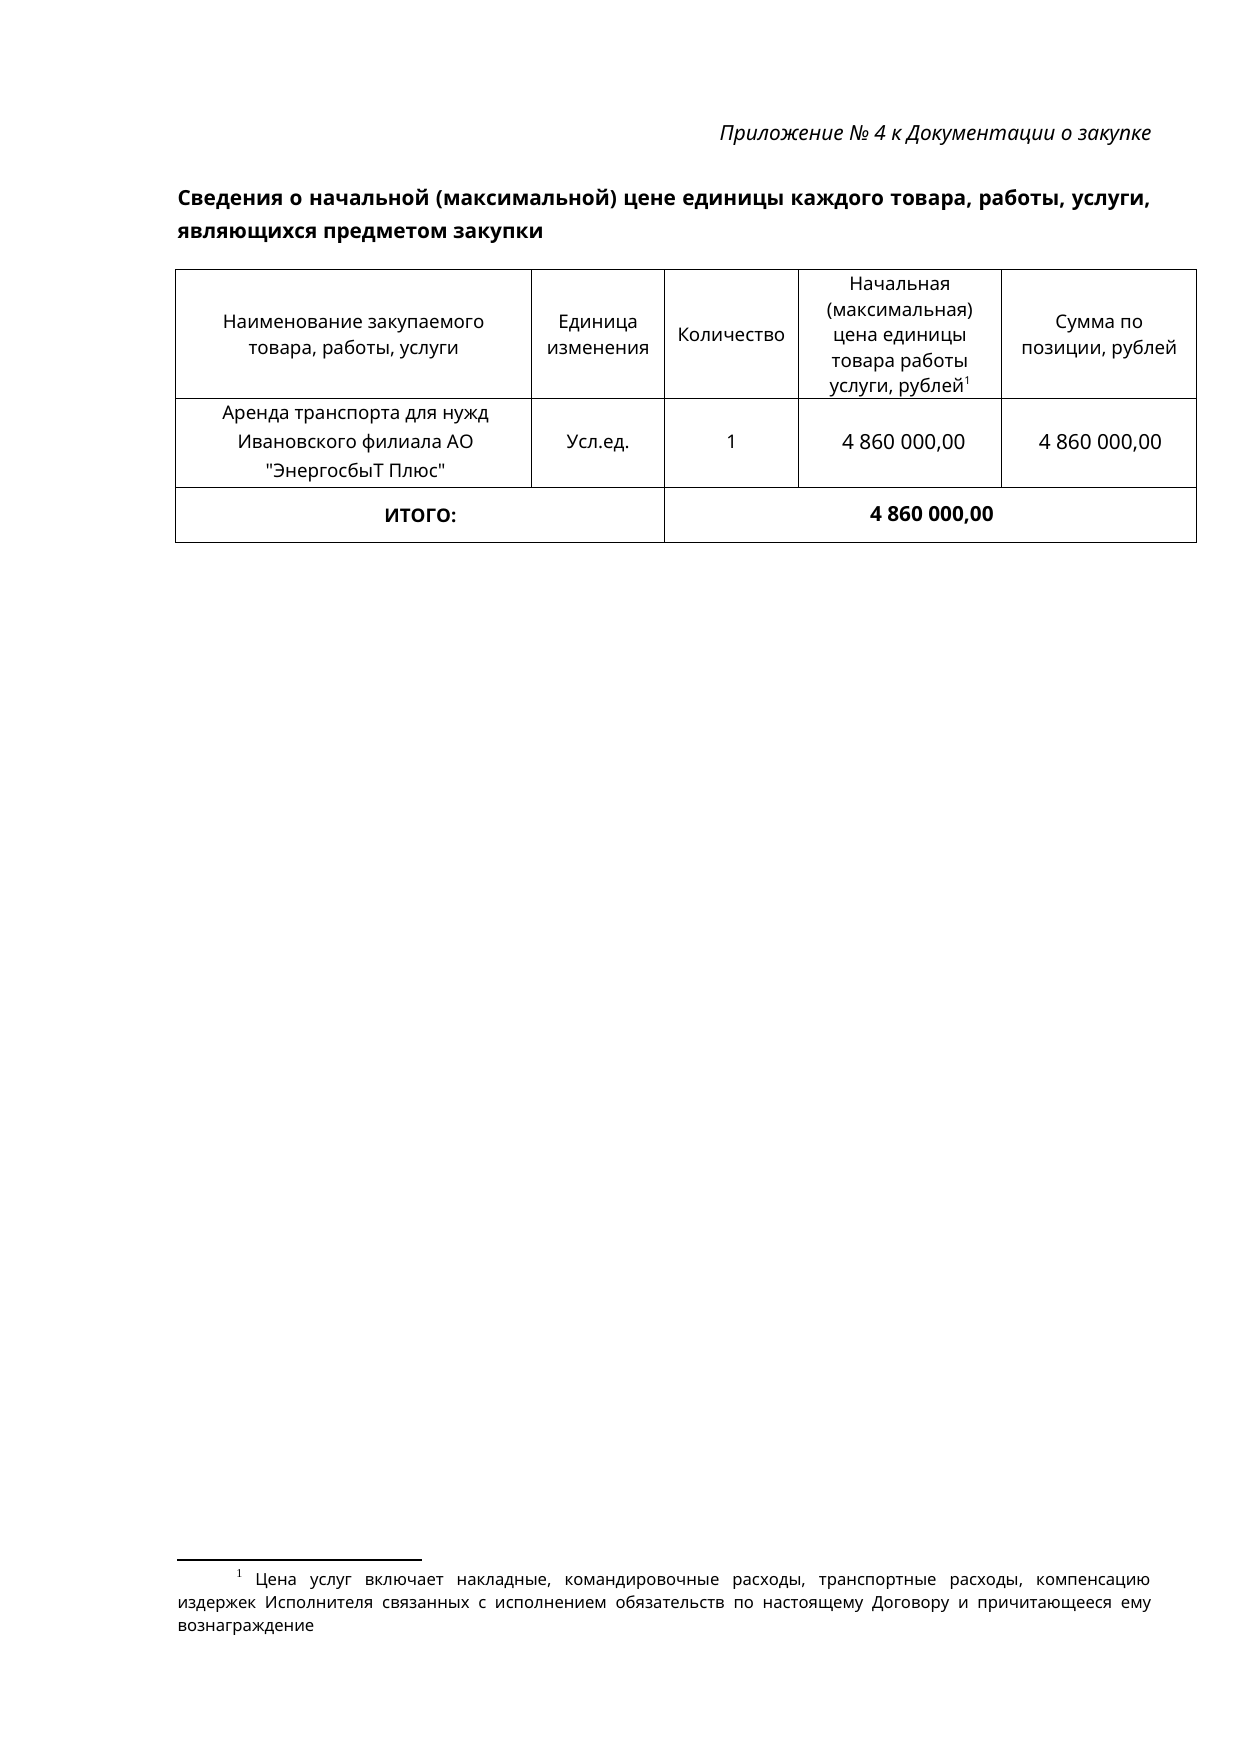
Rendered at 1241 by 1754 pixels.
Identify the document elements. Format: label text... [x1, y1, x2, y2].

list Приложение № 4 к Документации о закупке [252, 118, 1152, 147]
table_cell 1 [665, 399, 798, 487]
table_cell ИТОГО: [176, 488, 664, 542]
table_header Единица изменения [532, 270, 664, 398]
table_header Наименование закупаемого товара, работы, услуги [176, 270, 531, 398]
table_cell Аренда транспорта для нужд Ивановского филиала АО "ЭнергосбыТ Плюс" [176, 399, 531, 487]
text Сведения о начальной (максимальной) цене единицы каждого товара, работы, услуги, являющихся предметом закупки [177, 183, 1152, 244]
table_cell Усл.ед. [532, 399, 664, 487]
table_cell 4 860 000,00 [799, 399, 1001, 487]
table_cell 4 860 000,00 [665, 488, 1196, 542]
table_header Начальная (максимальная) цена единицы товара работы услуги, рублей [799, 270, 1001, 398]
table_header Количество [665, 270, 798, 398]
table_cell 4 860 000,00 [1002, 399, 1196, 487]
table_header Сумма по позиции, рублей [1002, 270, 1196, 398]
